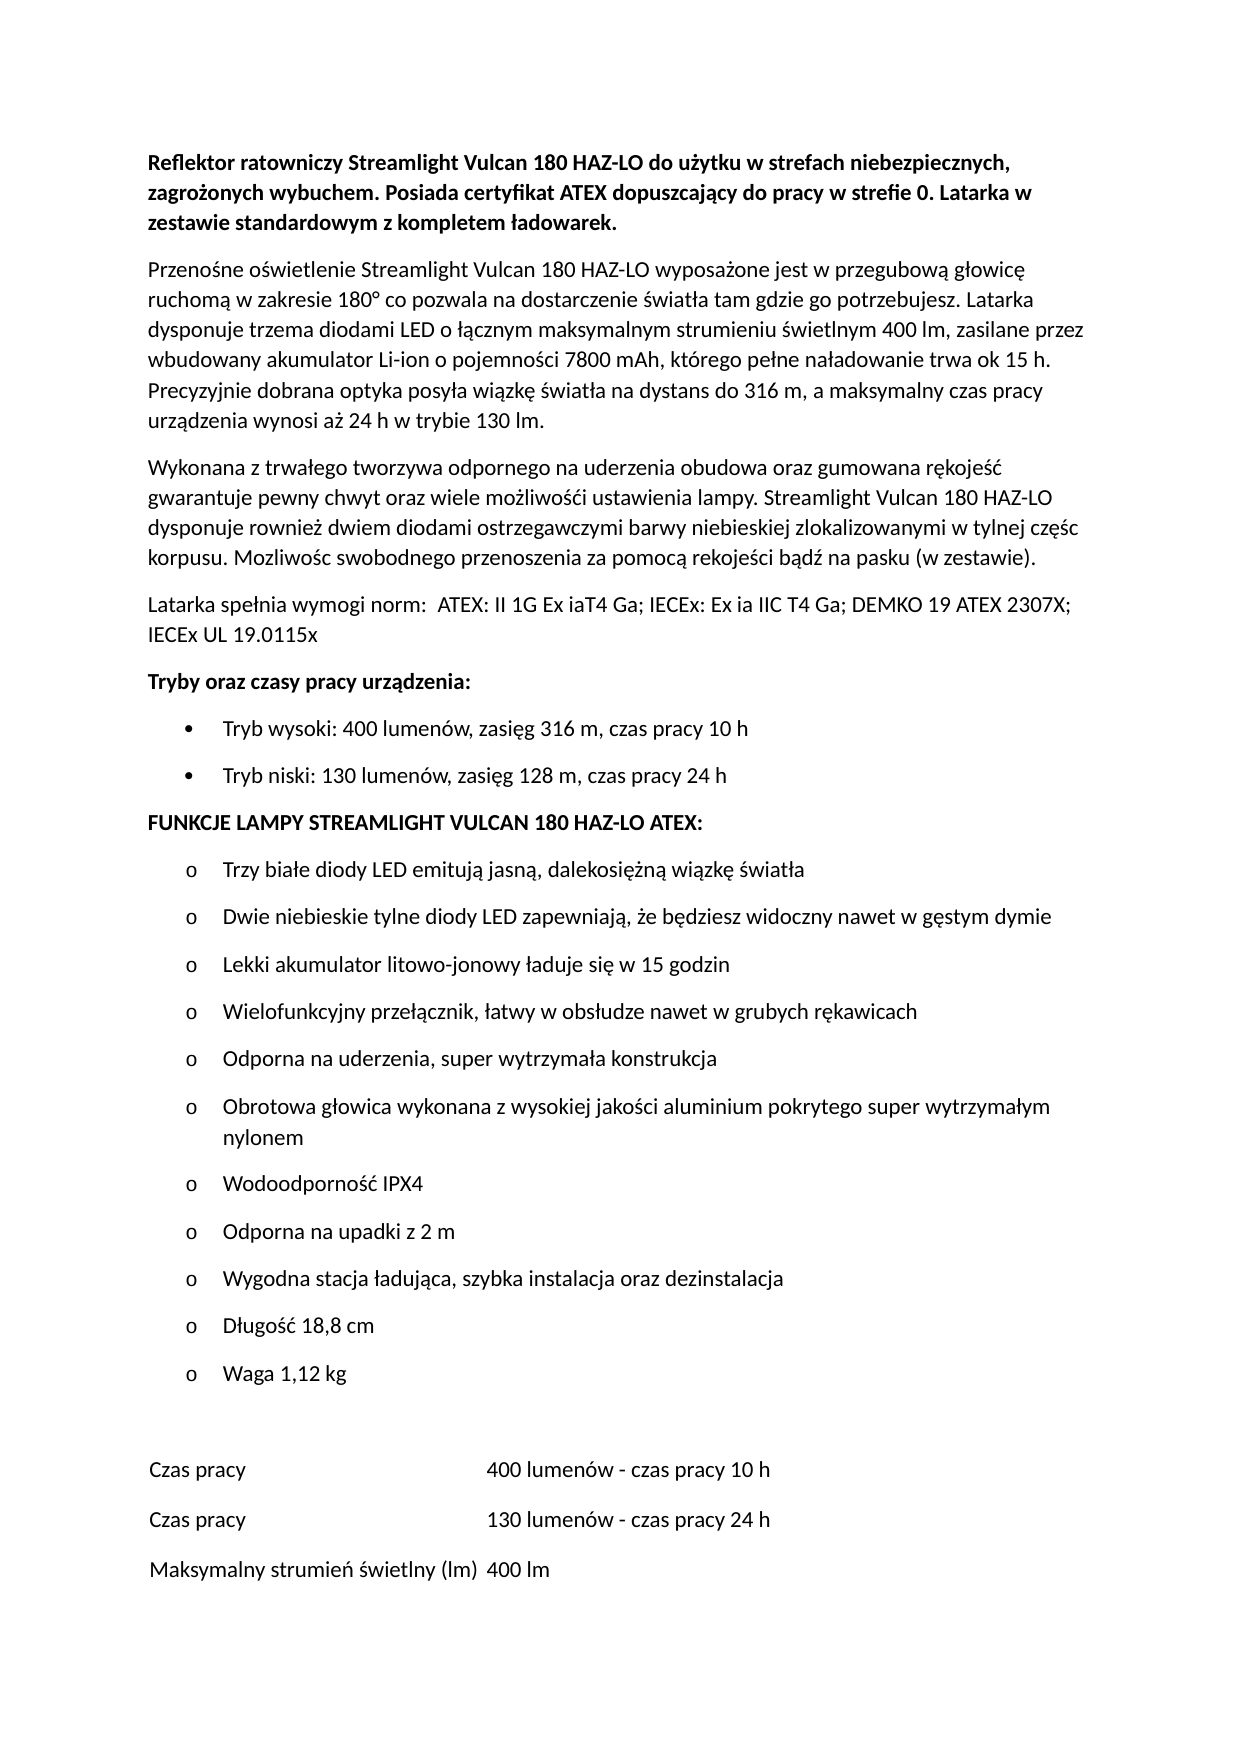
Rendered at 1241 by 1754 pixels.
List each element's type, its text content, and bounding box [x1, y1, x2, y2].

table_header 400 lumenów - czas pracy 10 h [485, 1453, 820, 1503]
list Odporna na uderzenia, super wytrzymała konstrukcja [185, 1044, 1093, 1073]
table_cell 130 lumenów - czas pracy 24 h [485, 1503, 820, 1553]
text Przenośne oświetlenie Streamlight Vulcan 180 HAZ-LO wyposażone jest w przegubową głowicę ruchomą w zakresie 180° co pozwala na dostarczenie światła tam gdzie go potrzebujesz. Latarka dysponuje trzema diodami LED o łącznym maksymalnym strumieniu świetlnym 400 lm, zasilane przez wbudowany akumulator Li-ion o pojemności 7800 mAh, którego pełne naładowanie trwa ok 15 h. Precyzyjnie dobrana optyka posyła wiązkę światła na dystans do 316 m, a maksymalny czas pracy urządzenia wynosi aż 24 h w trybie 130 lm. [148, 255, 1093, 434]
list Wygodna stacja ładująca, szybka instalacja oraz dezinstalacja [185, 1264, 1093, 1293]
text Reflektor ratowniczy Streamlight Vulcan 180 HAZ-LO do użytku w strefach niebezpiecznych, zagrożonych wybuchem. Posiada certyfikat ATEX dopuszcający do pracy w strefie 0. Latarka w zestawie standardowym z kompletem ładowarek. [148, 148, 1093, 236]
text Latarka spełnia wymogi norm: ATEX: II 1G Ex iaT4 Ga; IECEx: Ex ia IIC T4 Ga; DEMKO 19 ATEX 2307X; IECEx UL 19.0115x [148, 590, 1093, 648]
text FUNKCJE LAMPY STREAMLIGHT VULCAN 180 HAZ-LO ATEX: [148, 808, 1093, 836]
list Tryb niski: 130 lumenów, zasięg 128 m, czas pracy 24 h [185, 761, 1093, 789]
table_cell Czas pracy [148, 1503, 485, 1553]
table_cell Maksymalny strumień świetlny (lm) [148, 1553, 485, 1603]
text Wykonana z trwałego tworzywa odpornego na uderzenia obudowa oraz gumowana rękojeść gwarantuje pewny chwyt oraz wiele możliwośći ustawienia lampy. Streamlight Vulcan 180 HAZ-LO dysponuje rownież dwiem diodami ostrzegawczymi barwy niebieskiej zlokalizowanymi w tylnej częśc korpusu. Mozliwośc swobodnego przenoszenia za pomocą rekojeści bądź na pasku (w zestawie). [148, 453, 1093, 571]
list Waga 1,12 kg [185, 1359, 1093, 1388]
list Wielofunkcyjny przełącznik, łatwy w obsłudze nawet w grubych rękawicach [185, 997, 1093, 1026]
list Odporna na upadki z 2 m [185, 1217, 1093, 1245]
list Wodoodporność IPX4 [185, 1169, 1093, 1198]
list Długość 18,8 cm [185, 1312, 1093, 1340]
table_cell 400 lm [485, 1553, 820, 1603]
table_header Czas pracy [148, 1453, 485, 1503]
text Tryby oraz czasy pracy urządzenia: [148, 667, 1093, 695]
list Trzy białe diody LED emitują jasną, dalekosiężną wiązkę światła [185, 855, 1093, 883]
list Tryb wysoki: 400 lumenów, zasięg 316 m, czas pracy 10 h [185, 714, 1093, 742]
list Obrotowa głowica wykonana z wysokiej jakości aluminium pokrytego super wytrzymałym nylonem [185, 1092, 1093, 1151]
list Dwie niebieskie tylne diody LED zapewniają, że będziesz widoczny nawet w gęstym dymie [185, 902, 1093, 931]
list Lekki akumulator litowo-jonowy ładuje się w 15 godzin [185, 950, 1093, 978]
